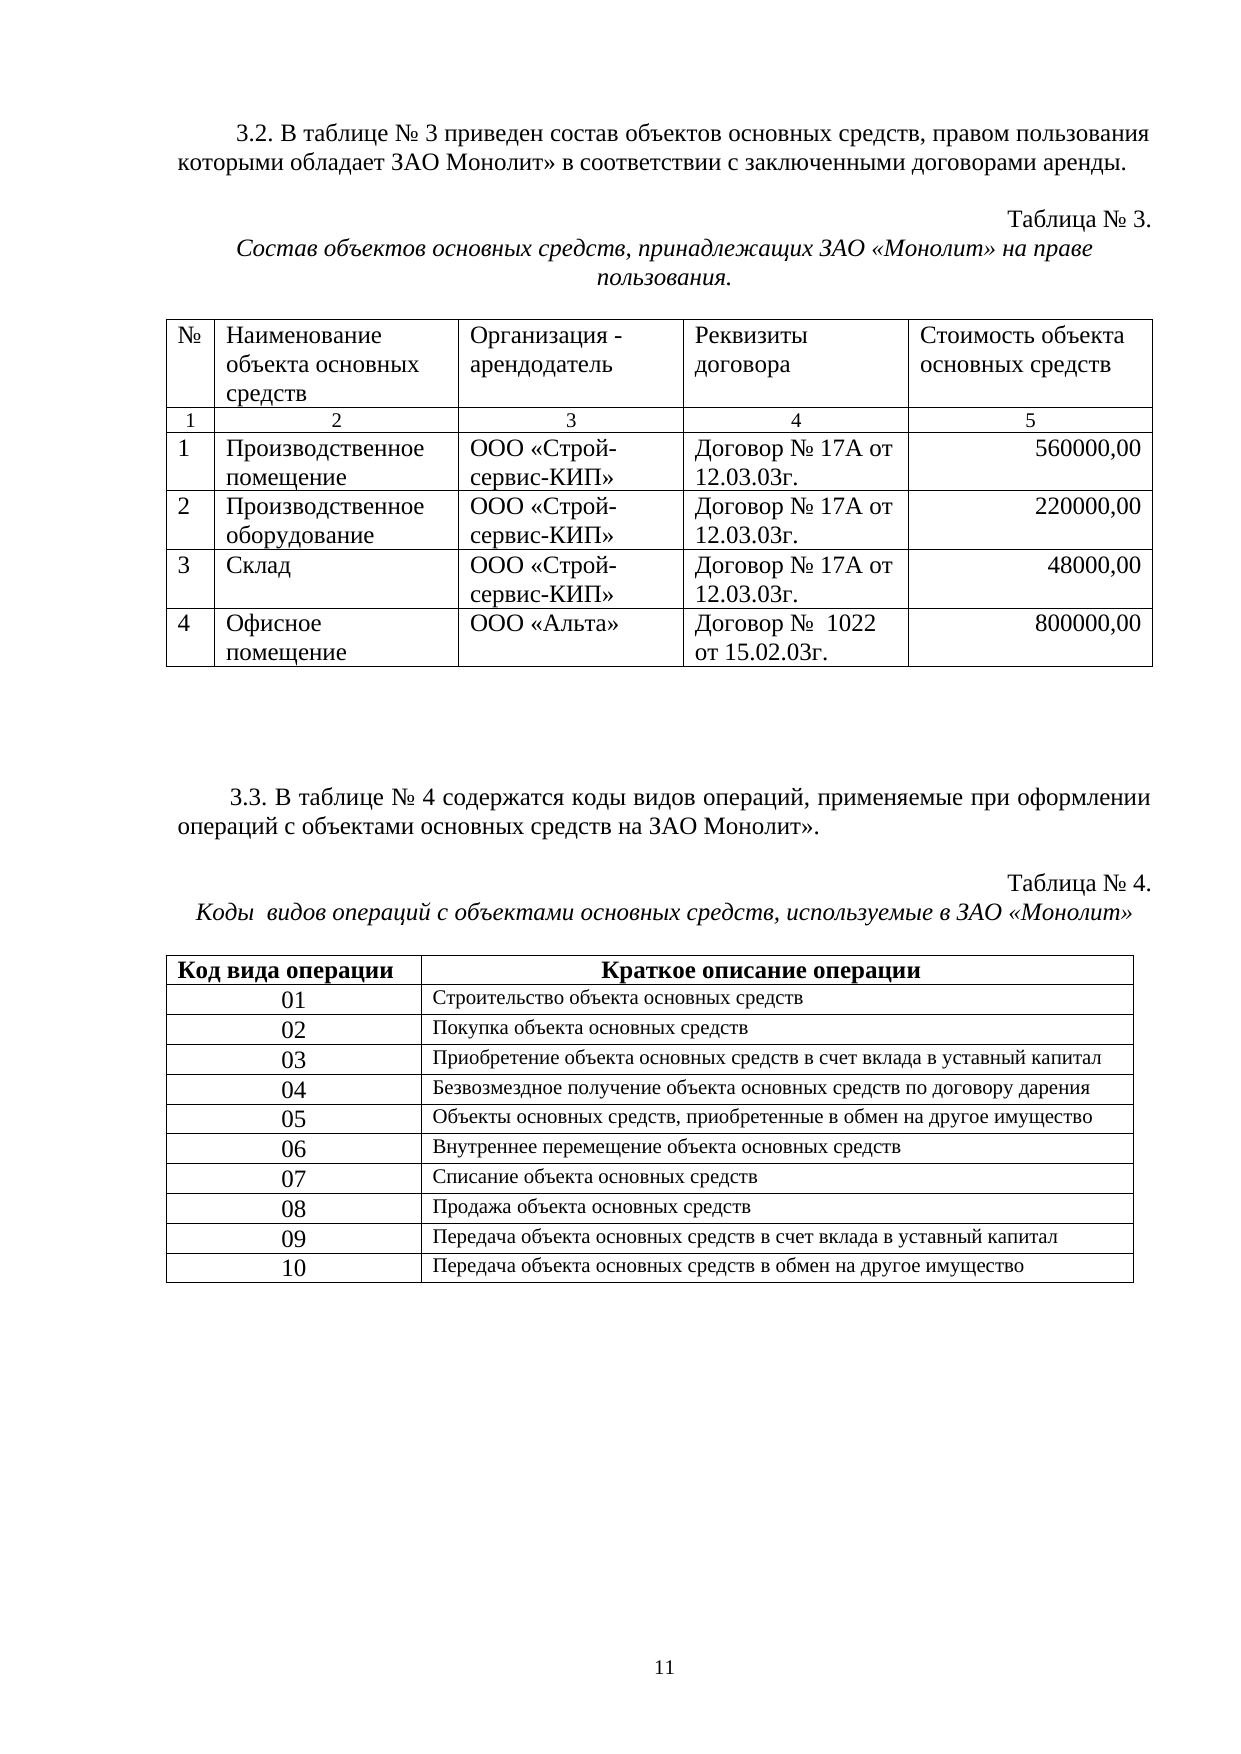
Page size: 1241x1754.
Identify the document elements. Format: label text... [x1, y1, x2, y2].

table_cell 04 [167, 1075, 421, 1103]
table_cell 2 [215, 408, 458, 432]
text Таблица № 3. [177, 204, 1152, 233]
text Коды видов операций с объектами основных средств, используемые в ЗАО «Монолит» [177, 897, 1152, 926]
table_cell 4 [684, 408, 908, 432]
text 3.3. В таблице № 4 содержатся коды видов операций, применяемые при оформлении операций с объектами основных средств на ЗАО Монолит». [177, 782, 1152, 839]
table_cell Договор № 17А от 12.03.03г. [684, 491, 908, 549]
table_cell Договор № 1022 от 15.02.03г. [684, 609, 908, 666]
table_cell ООО «Альта» [459, 609, 683, 666]
text 3.2. В таблице № 3 приведен состав объектов основных средств, правом пользования которыми обладает ЗАО Монолит» в соответствии с заключенными договорами аренды. [177, 118, 1152, 176]
table_cell Склад [215, 550, 458, 607]
table_cell Офисное помещение [215, 609, 458, 666]
table_header Стоимость объекта основных средств [909, 320, 1152, 407]
table_cell Строительство объекта основных средств [422, 985, 1133, 1014]
table_cell Договор № 17А от 12.03.03г. [684, 433, 908, 490]
table_cell ООО «Строй-сервис-КИП» [459, 433, 683, 490]
table_cell 07 [167, 1164, 421, 1193]
table_cell Внутреннее перемещение объекта основных средств [422, 1134, 1133, 1163]
table_cell 48000,00 [909, 550, 1152, 607]
table_cell Передача объекта основных средств в счет вклада в уставный капитал [422, 1224, 1133, 1252]
table_cell Безвозмездное получение объекта основных средств по договору дарения [422, 1075, 1133, 1103]
text Состав объектов основных средств, принадлежащих ЗАО «Монолит» на праве пользования. [177, 233, 1152, 291]
table_cell 4 [167, 609, 214, 666]
table_cell Покупка объекта основных средств [422, 1015, 1133, 1044]
table_cell Списание объекта основных средств [422, 1164, 1133, 1193]
table_cell 5 [909, 408, 1152, 432]
table_cell 1 [167, 408, 214, 432]
table_cell 10 [167, 1254, 421, 1282]
table_cell 1 [167, 433, 214, 490]
table_cell Приобретение объекта основных средств в счет вклада в уставный капитал [422, 1045, 1133, 1074]
table_cell 560000,00 [909, 433, 1152, 490]
table_cell 02 [167, 1015, 421, 1044]
table_cell 03 [167, 1045, 421, 1074]
table_cell 220000,00 [909, 491, 1152, 549]
table_cell 2 [167, 491, 214, 549]
table_cell 05 [167, 1105, 421, 1133]
table_cell 3 [459, 408, 683, 432]
table_cell 800000,00 [909, 609, 1152, 666]
table_cell Объекты основных средств, приобретенные в обмен на другое имущество [422, 1105, 1133, 1133]
table_cell Передача объекта основных средств в обмен на другое имущество [422, 1254, 1133, 1282]
table_cell ООО «Строй-сервис-КИП» [459, 550, 683, 607]
table_header Реквизиты договора [684, 320, 908, 407]
table_header Организация - арендодатель [459, 320, 683, 407]
table_cell 08 [167, 1194, 421, 1223]
table_header Наименование объекта основных средств [215, 320, 458, 407]
table_cell 01 [167, 985, 421, 1014]
table_header Код вида операции [167, 956, 421, 984]
table_cell 3 [167, 550, 214, 607]
table_cell Продажа объекта основных средств [422, 1194, 1133, 1223]
table_cell Производственное оборудование [215, 491, 458, 549]
text Таблица № 4. [177, 868, 1152, 897]
table_header Краткое описание операции [422, 956, 1133, 984]
table_cell 06 [167, 1134, 421, 1163]
table_cell 09 [167, 1224, 421, 1252]
table_header № [167, 320, 214, 407]
table_cell Производственное помещение [215, 433, 458, 490]
table_cell Договор № 17А от 12.03.03г. [684, 550, 908, 607]
table_cell ООО «Строй-сервис-КИП» [459, 491, 683, 549]
